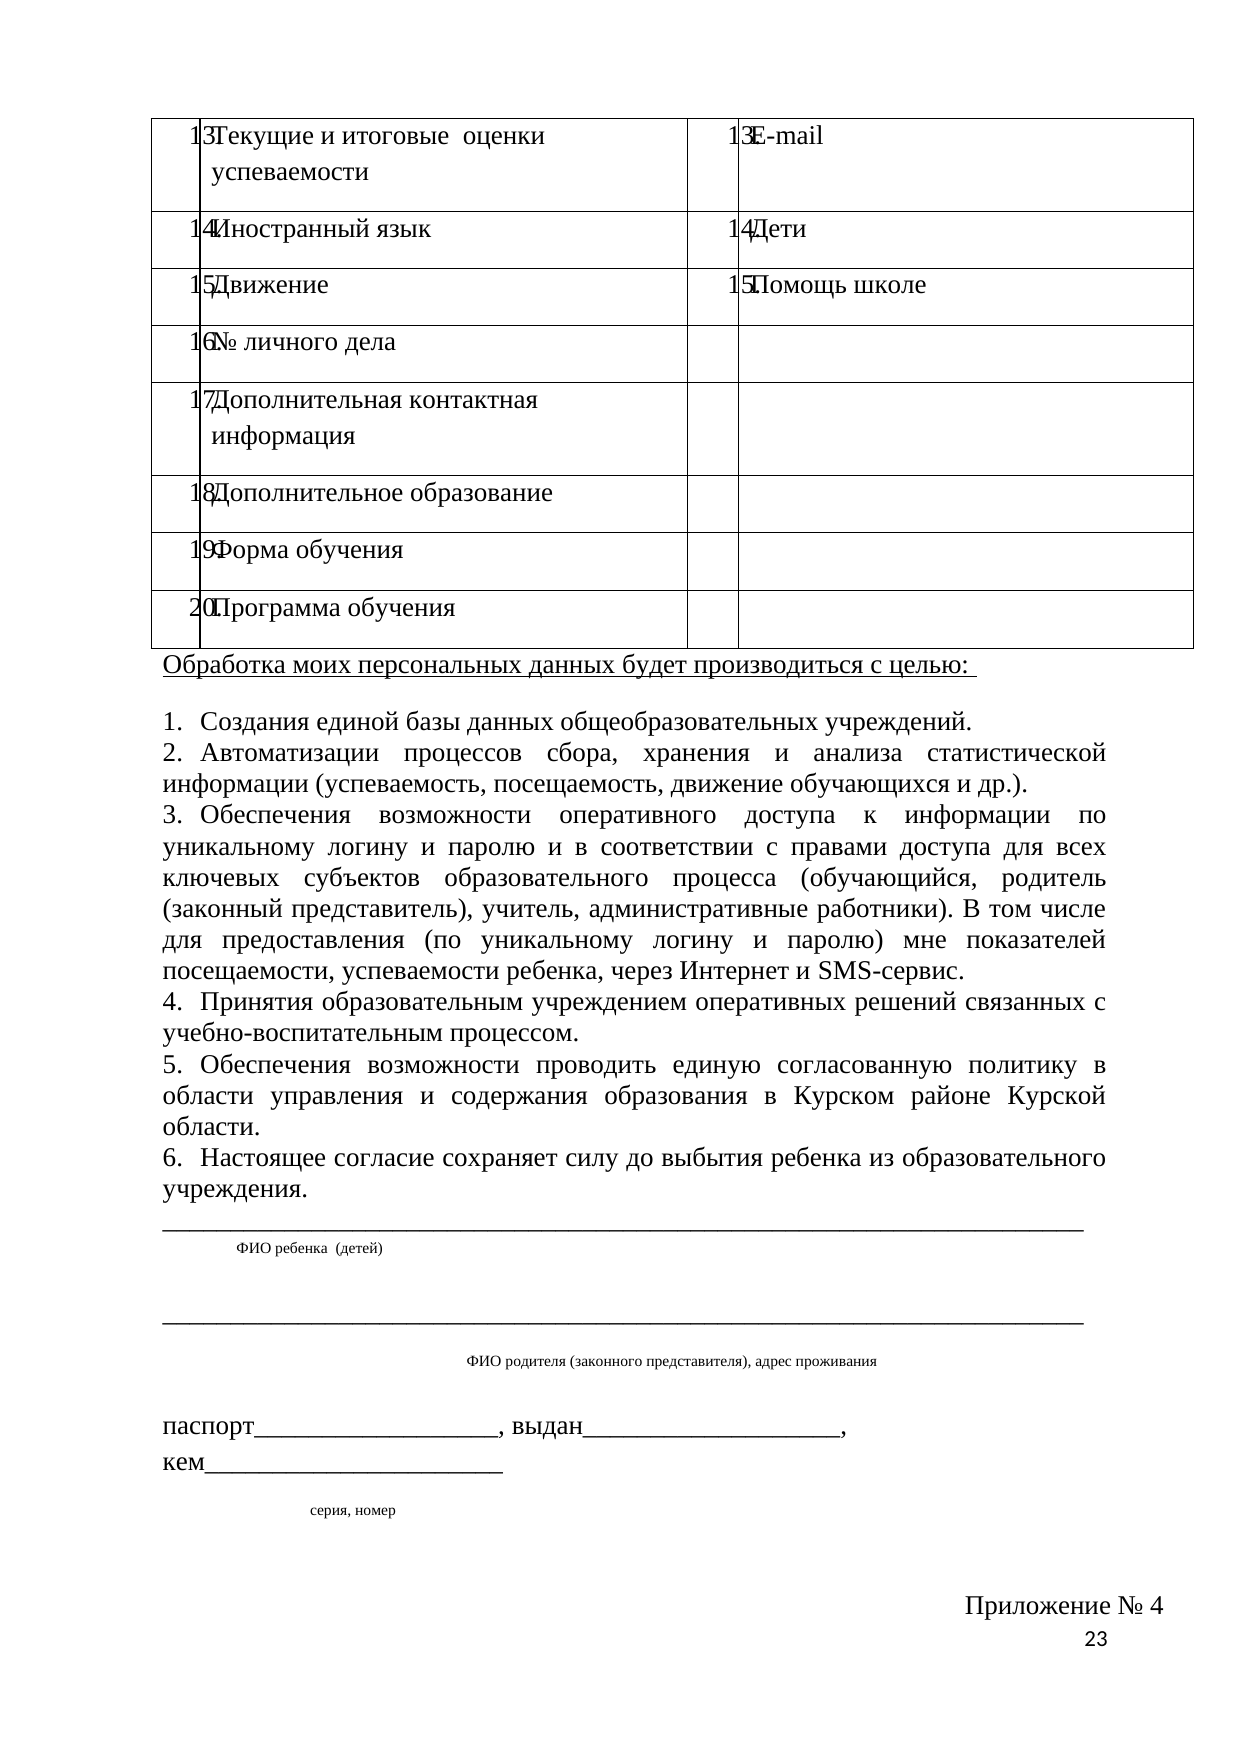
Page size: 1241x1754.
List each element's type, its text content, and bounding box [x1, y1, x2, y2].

table_cell [688, 326, 738, 382]
table_cell № личного дела [201, 326, 687, 382]
table_cell [688, 533, 738, 590]
table_cell [688, 269, 738, 324]
table_cell [688, 476, 738, 532]
text Обработка моих персональных данных будет производиться с целью: [162, 649, 1107, 680]
text паспорт__________________, выдан___________________, кем______________________ [162, 1409, 1107, 1476]
table_cell Движение [201, 269, 687, 324]
table_cell [152, 533, 199, 590]
table_cell [739, 591, 1193, 647]
text ____________________________________________________________________ [162, 1296, 1107, 1327]
table_cell [688, 212, 738, 268]
list Обеспечения возможности оперативного доступа к информации по уникальному логину и паролю и в соответствии с правами доступа для всех ключевых субъектов образовательного процесса (обучающийся, родитель (законный представитель), учитель, административные работники). В том числе для предоставления (по уникальному логину и паролю) мне показателей посещаемости, успеваемости ребенка, через Интернет и SMS-сервис. [162, 798, 1107, 985]
table_cell Дополнительное образование [201, 476, 687, 532]
table_cell Программа обучения [201, 591, 687, 647]
table_cell [688, 383, 738, 475]
table_cell [688, 119, 738, 211]
table_cell [152, 476, 199, 532]
table_cell [152, 383, 199, 475]
list Обеспечения возможности проводить единую согласованную политику в области управления и содержания образования в Курском районе Курской области. [162, 1048, 1107, 1141]
table_cell Помощь школе [739, 269, 1193, 324]
table_cell [739, 383, 1193, 475]
table_cell [152, 269, 199, 324]
text серия, номер [236, 1501, 1107, 1532]
table_cell [152, 326, 199, 382]
table_cell [152, 212, 199, 268]
table_cell Форма обучения [201, 533, 687, 590]
table_cell [739, 326, 1193, 382]
table_cell [739, 533, 1193, 590]
table_header Приложение № 4 [151, 1558, 1175, 1620]
list Создания единой базы данных общеобразовательных учреждений. [162, 705, 1107, 736]
list Автоматизации процессов сбора, хранения и анализа статистической информации (успеваемость, посещаемость, движение обучающихся и др.). [162, 736, 1107, 798]
text ____________________________________________________________________ ФИО ребенка (детей) [162, 1203, 1107, 1270]
table_cell Иностранный язык [201, 212, 687, 268]
list Настоящее согласие сохраняет силу до выбытия ребенка из образовательного учреждения. [162, 1141, 1107, 1203]
table_cell [688, 591, 738, 647]
table_cell Дети [739, 212, 1193, 268]
table_cell [152, 591, 199, 647]
list Принятия образовательным учреждением оперативных решений связанных с учебно-воспитательным процессом. [162, 985, 1107, 1048]
table_cell E-mail [739, 119, 1193, 211]
table_cell Текущие и итоговые оценки успеваемости [201, 119, 687, 211]
text ФИО родителя (законного представителя), адрес проживания [162, 1352, 1107, 1383]
table_cell [152, 119, 199, 211]
table_cell [739, 476, 1193, 532]
table_cell Дополнительная контактная информация [201, 383, 687, 475]
